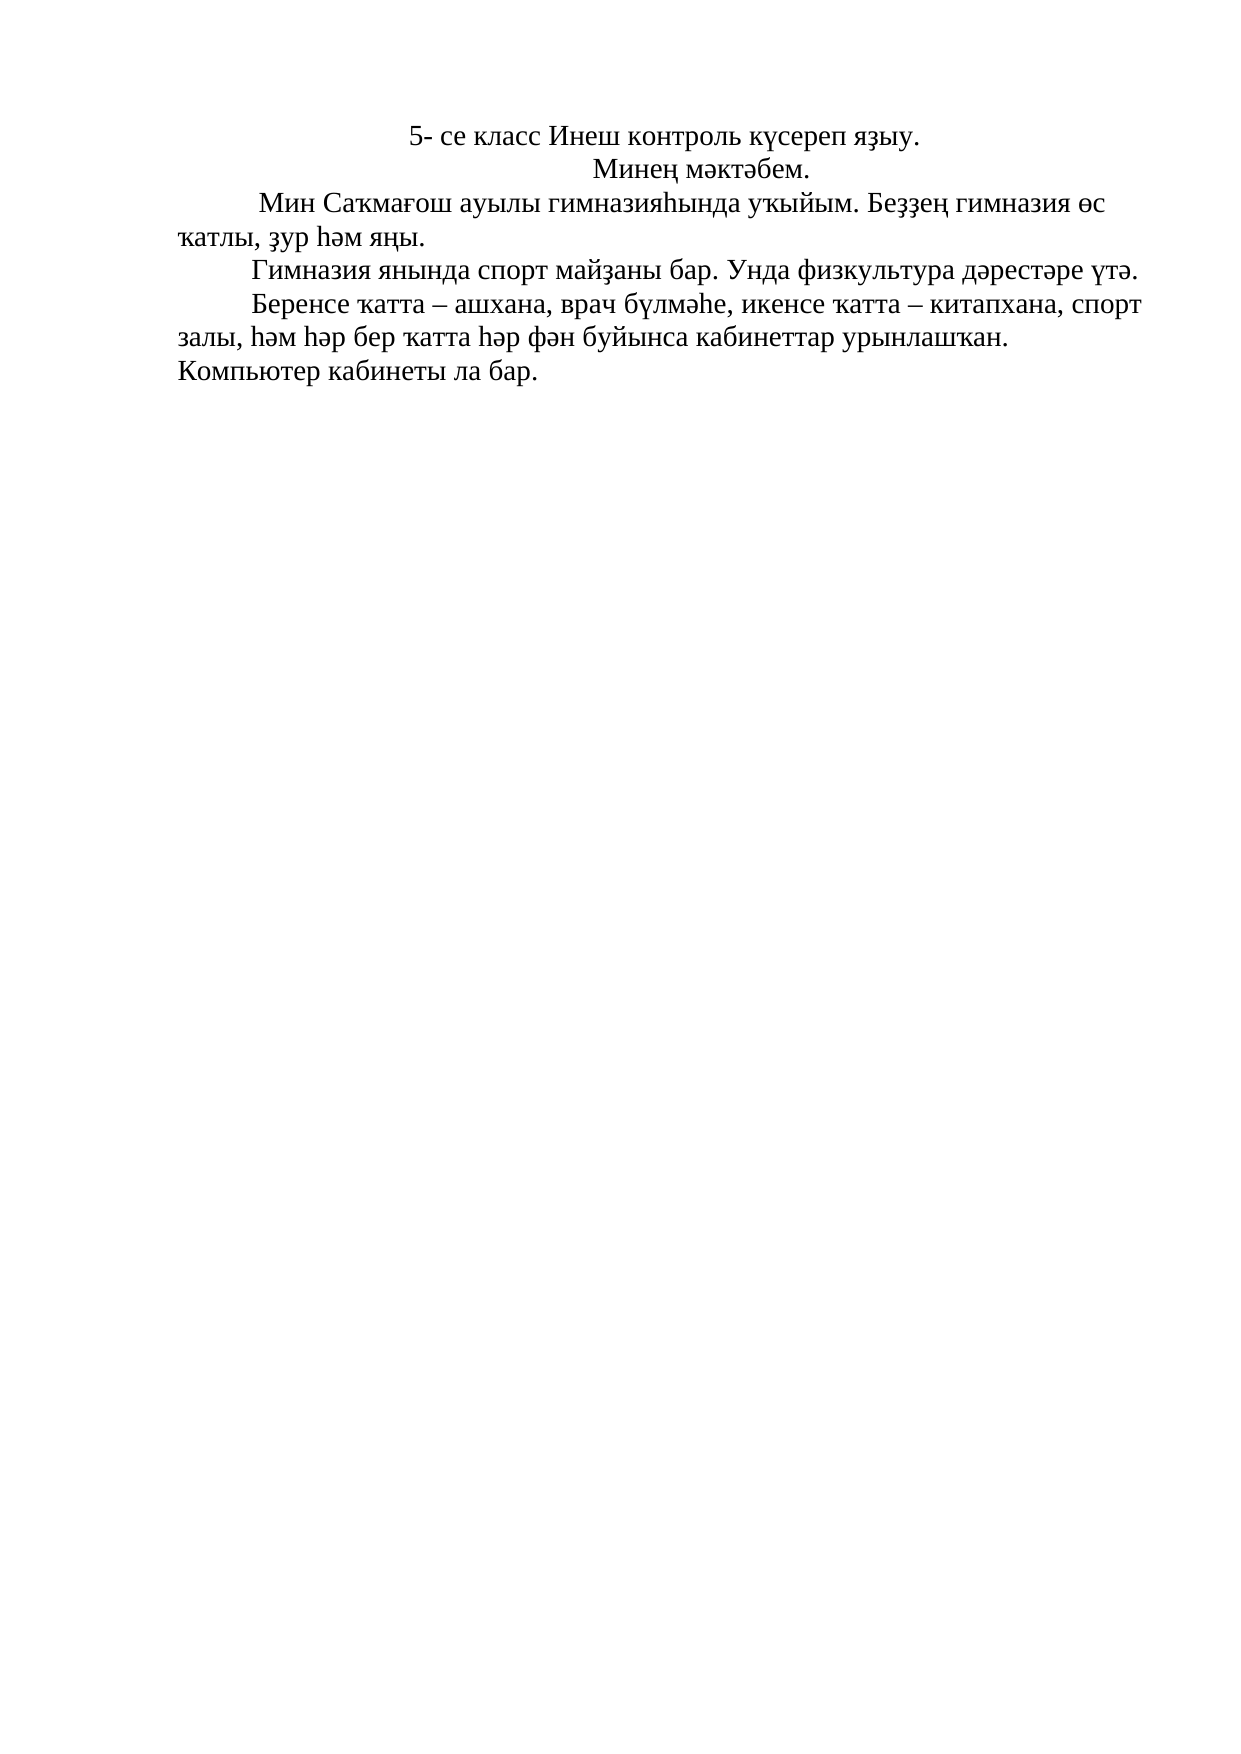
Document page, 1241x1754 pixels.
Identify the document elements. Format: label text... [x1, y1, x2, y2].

text Гимназия янында спорт майҙаны бар. Унда физкультура дәрестәре үтә. [177, 252, 1152, 286]
text 5- се класс Инеш контроль күсереп яҙыу. [177, 118, 1152, 152]
text Беренсе ҡатта – ашхана, врач бүлмәһе, икенсе ҡатта – китапхана, спорт залы, һәм һәр бер ҡатта һәр фән буйынса кабинеттар урынлашҡан. Компьютер кабинеты ла бар. [177, 286, 1152, 386]
text Минең мәктәбем. [177, 152, 1152, 185]
text Мин Саҡмағош ауылы гимназияһында уҡыйым. Беҙҙең гимназия өс ҡатлы, ҙур һәм яңы. [177, 185, 1152, 252]
